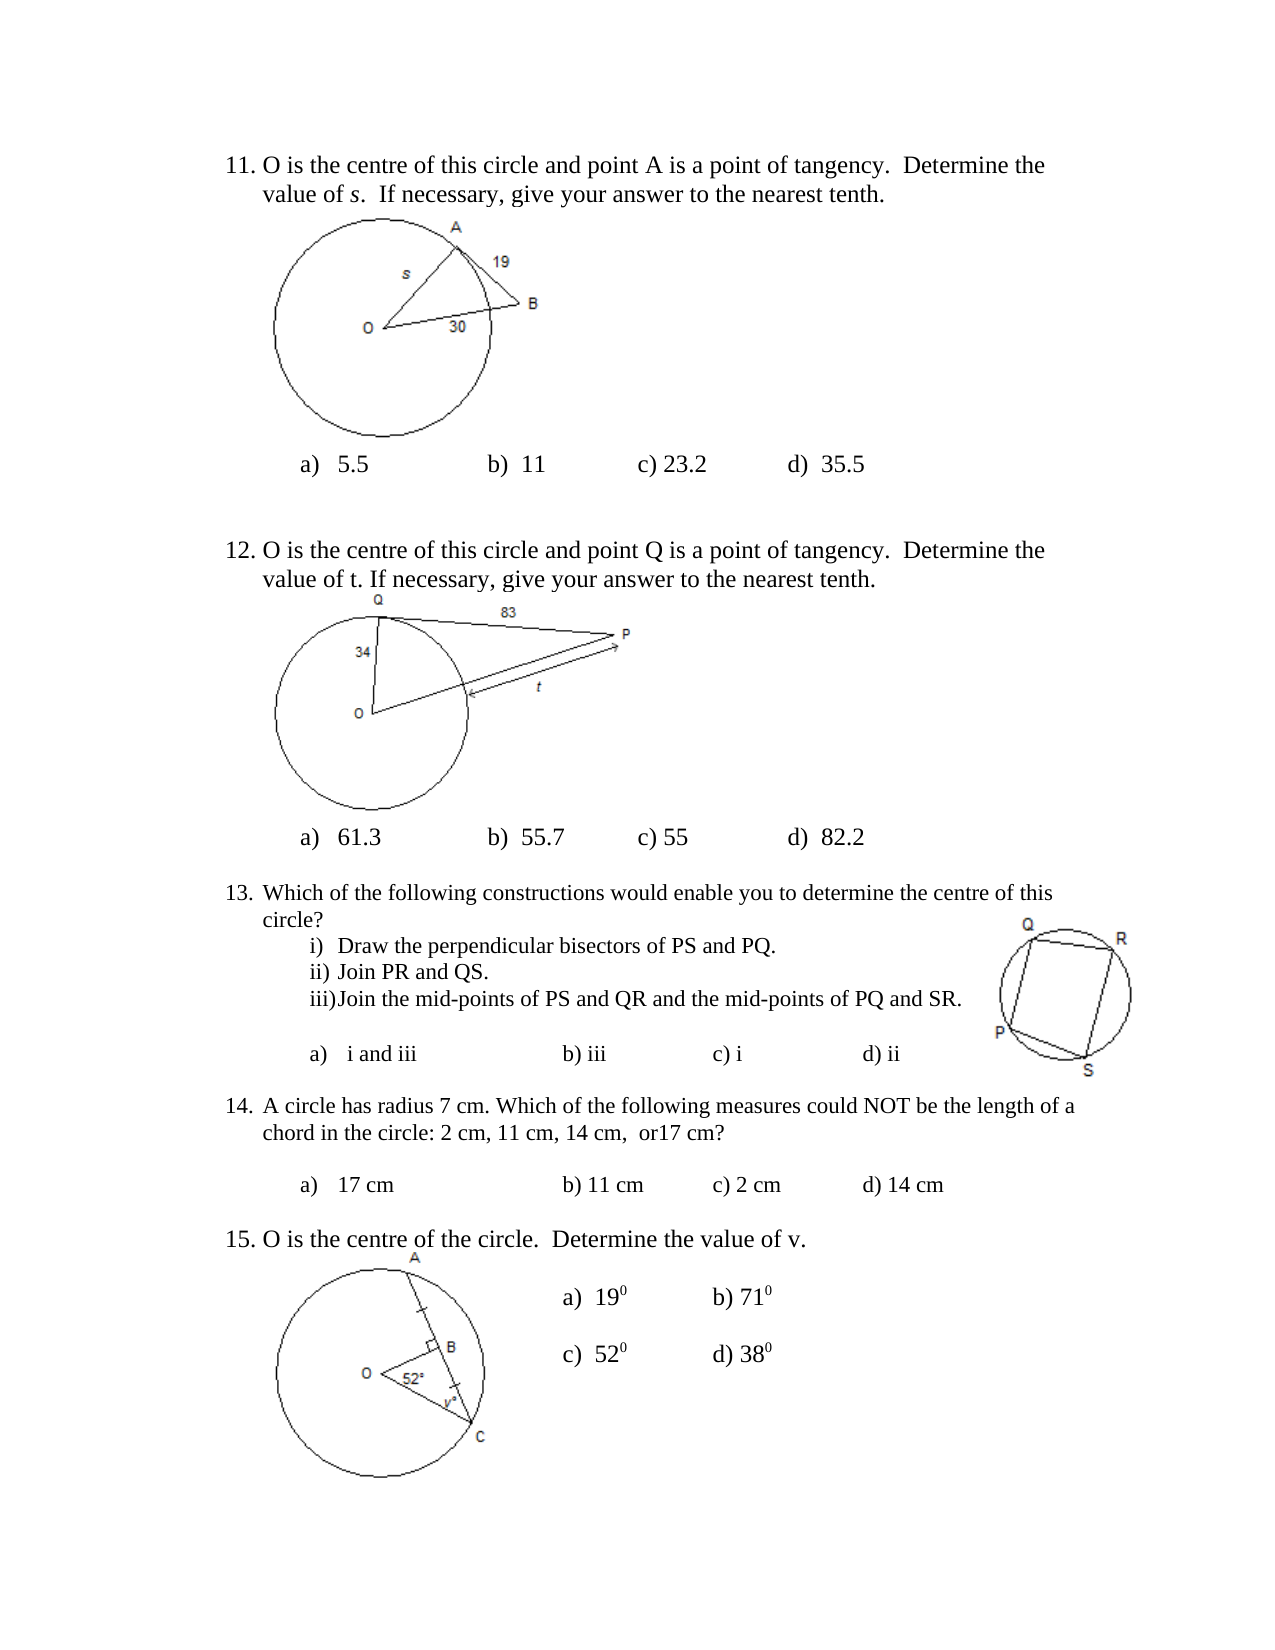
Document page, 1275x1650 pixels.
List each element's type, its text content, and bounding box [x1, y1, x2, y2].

list Which of the following constructions would enable you to determine the centre of this circle? [225, 879, 1087, 932]
list iii) Join the mid-points of PS and QR and the mid-points of PQ and SR. [262, 985, 1087, 1011]
picture [262, 592, 649, 822]
list ii) Join PR and QS. [262, 958, 1087, 985]
picture [262, 207, 547, 449]
list i and iii b) iii c) i d) ii [309, 1040, 1087, 1066]
list c) 520 d) 380 [562, 1339, 1087, 1368]
list O is the centre of the circle. Determine the value of v. [225, 1224, 1087, 1253]
list 17 cm b) 11 cm c) 2 cm d) 14 cm [300, 1172, 1087, 1198]
picture [981, 912, 1160, 1086]
list i) Draw the perpendicular bisectors of PS and PQ. [262, 932, 1087, 958]
list 5.5 b) 11 c) 23.2 d) 35.5 [300, 449, 1087, 477]
list a) 190 b) 710 [562, 1282, 1087, 1311]
list 61.3 b) 55.7 c) 55 d) 82.2 [300, 822, 1087, 851]
list A circle has radius 7 cm. Which of the following measures could NOT be the length of a chord in the circle: 2 cm, 11 cm, 14 cm, or17 cm? [225, 1092, 1087, 1145]
list O is the centre of this circle and point A is a point of tangency. Determine the value of s. If necessary, give your answer to the nearest tenth. [225, 150, 1087, 207]
list O is the centre of this circle and point Q is a point of tangency. Determine the value of t. If necessary, give your answer to the nearest tenth. [225, 535, 1087, 592]
picture [265, 1253, 532, 1489]
